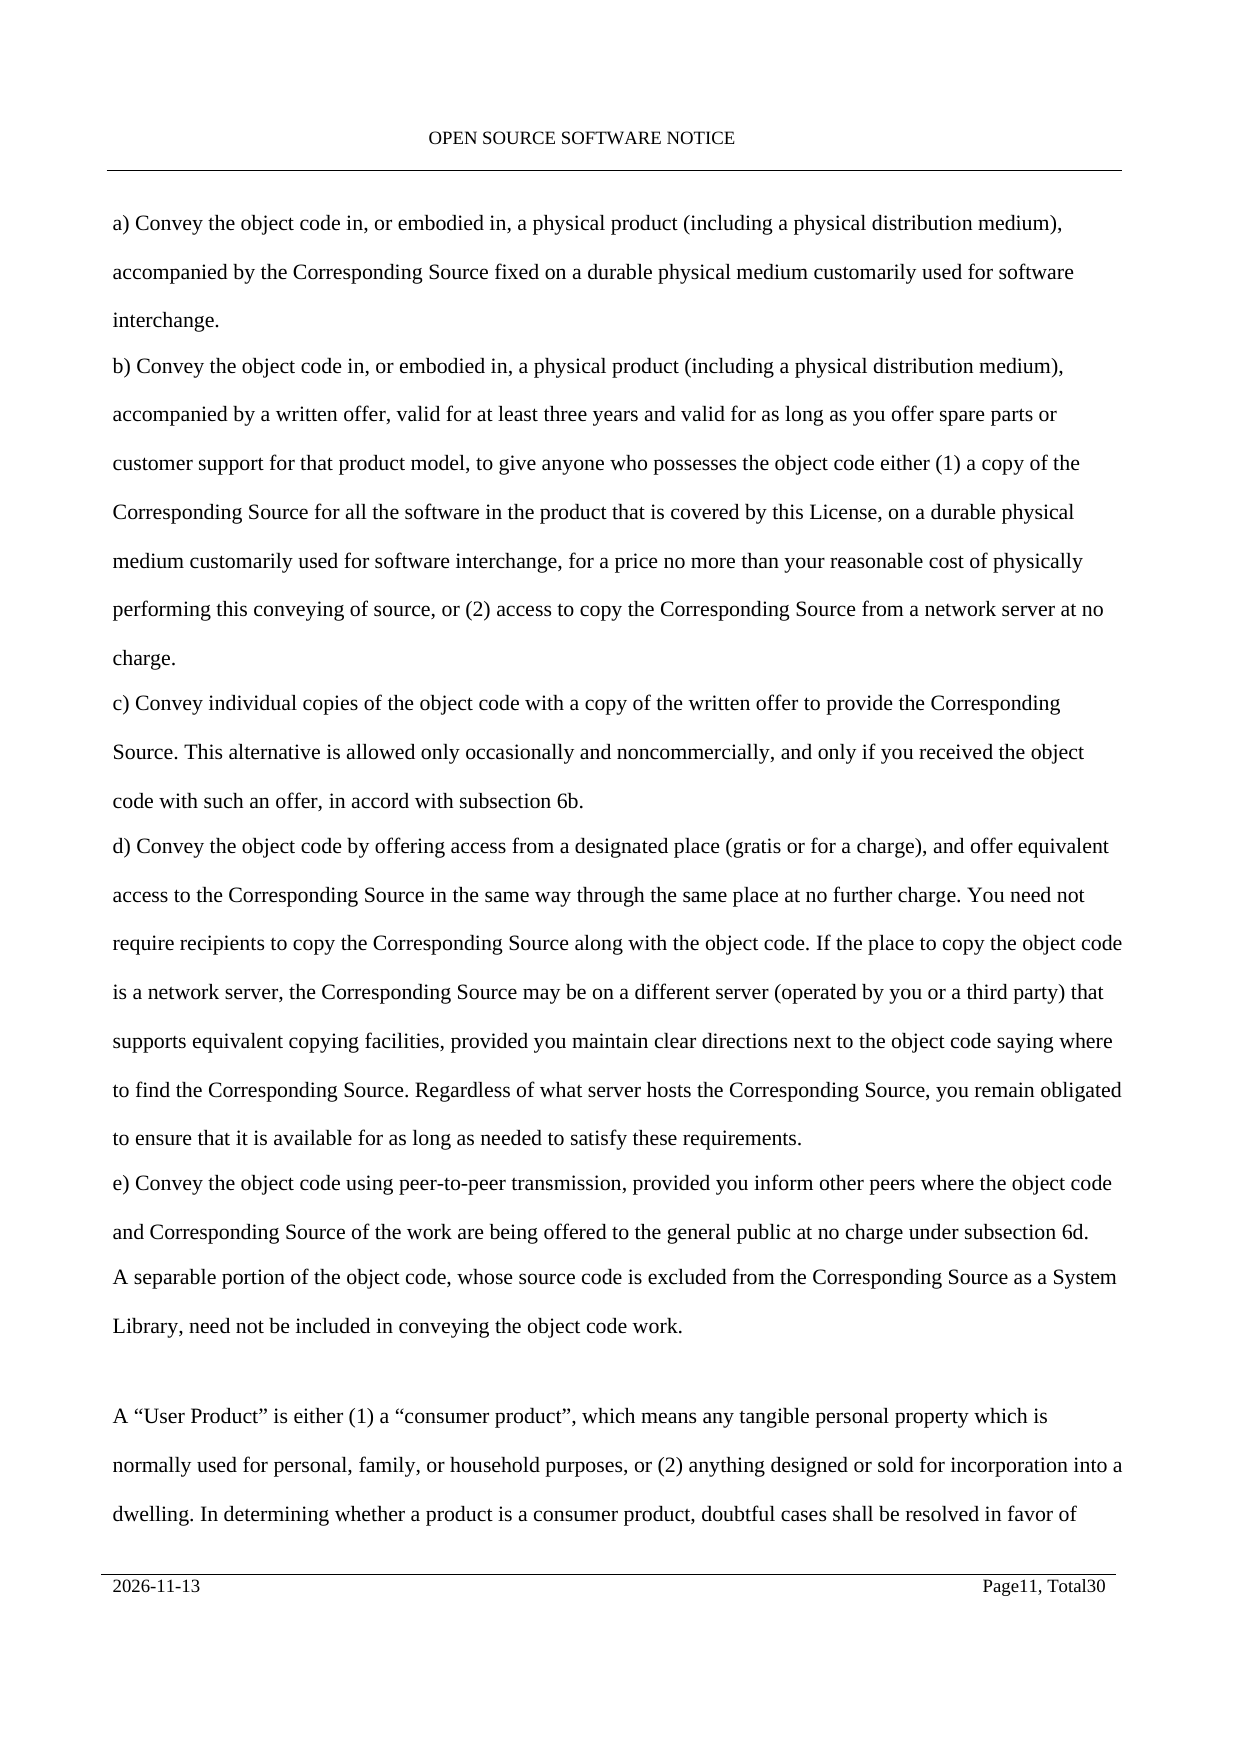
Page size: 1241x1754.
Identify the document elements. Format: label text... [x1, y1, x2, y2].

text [112, 1399, 1128, 1529]
text A separable portion of the object code, whose source code is excluded from the Corresponding Source as a System Library, need not be included in conveying the object code work. [112, 1261, 1128, 1342]
text e) Convey the object code using peer-to-peer transmission, provided you inform other peers where the object code and Corresponding Source of the work are being offered to the general public at no charge under subsection 6d. [112, 1167, 1128, 1248]
text a) Convey the object code in, or embodied in, a physical product (including a physical distribution medium), accompanied by the Corresponding Source fixed on a durable physical medium customarily used for software interchange. [112, 206, 1128, 336]
text b) Convey the object code in, or embodied in, a physical product (including a physical distribution medium), accompanied by a written offer, valid for at least three years and valid for as long as you offer spare parts or customer support for that product model, to give anyone who possesses the object code either (1) a copy of the Corresponding Source for all the software in the product that is covered by this License, on a durable physical medium customarily used for software interchange, for a price no more than your reasonable cost of physically performing this conveying of source, or (2) access to copy the Corresponding Source from a network server at no charge. [112, 349, 1128, 674]
text c) Convey individual copies of the object code with a copy of the written offer to provide the Corresponding Source. This alternative is allowed only occasionally and noncommercially, and only if you received the object code with such an offer, in accord with subsection 6b. [112, 687, 1128, 817]
text d) Convey the object code by offering access from a designated place (gratis or for a charge), and offer equivalent access to the Corresponding Source in the same way through the same place at no further charge. You need not require recipients to copy the Corresponding Source along with the object code. If the place to copy the object code is a network server, the Corresponding Source may be on a different server (operated by you or a third party) that supports equivalent copying facilities, provided you maintain clear directions next to the object code saying where to find the Corresponding Source. Regardless of what server hosts the Corresponding Source, you remain obligated to ensure that it is available for as long as needed to satisfy these requirements. [112, 829, 1128, 1154]
